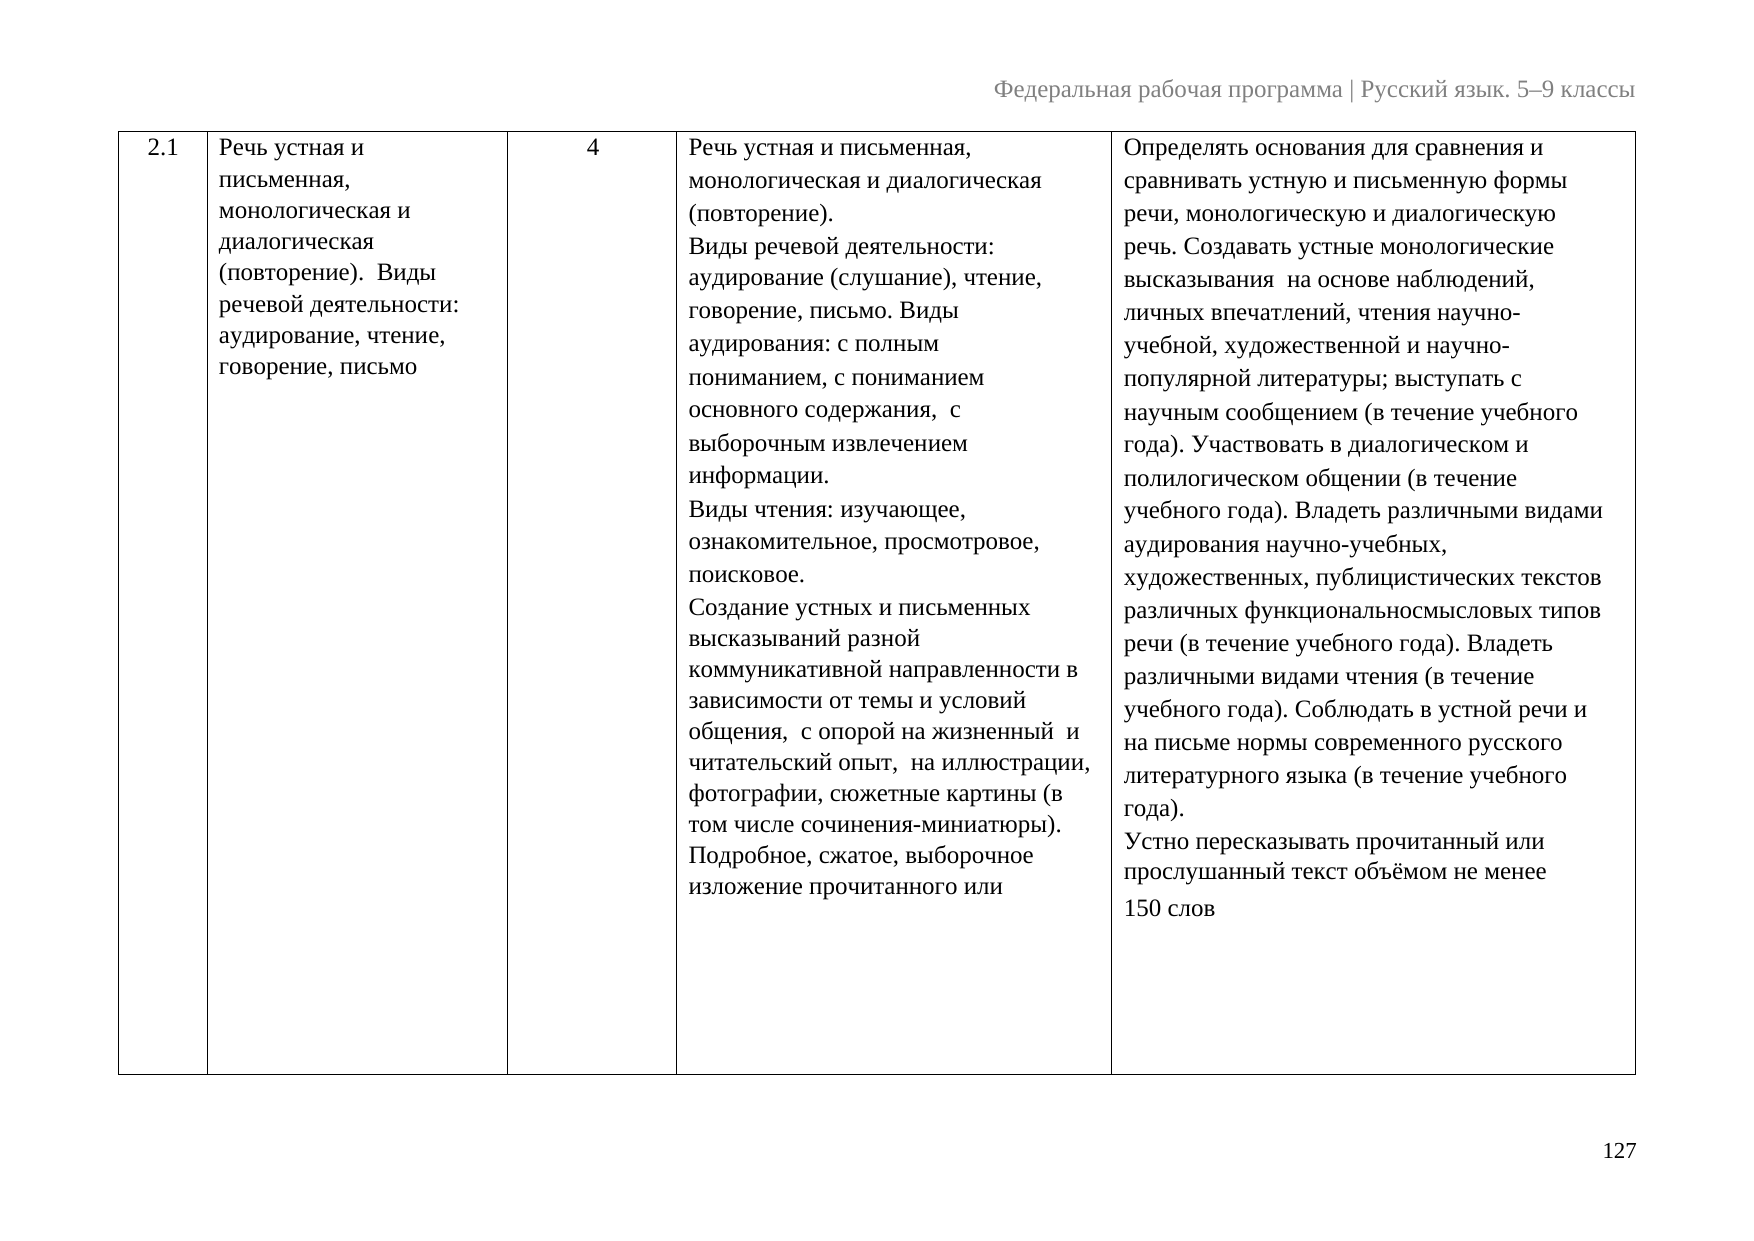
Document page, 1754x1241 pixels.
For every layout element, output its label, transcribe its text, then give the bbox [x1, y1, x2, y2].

table_cell Речь устная и письменная, монологическая и диалогическая (повторение). Виды речевой деятельности: аудирование (слушание), чтение, говорение, письмо. Виды аудирования: с полным пониманием, с пониманием основного содержания, с выборочным извлечением информации. Виды чтения: изучающее, ознакомительное, просмотровое, поисковое. Создание устных и письменных высказываний разной коммуникативной направленности в зависимости от темы и условий общения, с опорой на жизненный и читательский опыт, на иллюстрации, фотографии, сюжетные картины (в том числе сочинения-миниатюры). Подробное, сжатое, выборочное изложение прочитанного или [677, 132, 1111, 1074]
table_cell Определять основания для сравнения и сравнивать устную и письменную формы речи, монологическую и диалогическую речь. Создавать устные монологические высказывания на основе наблюдений, личных впечатлений, чтения научно- учебной, художественной и научно-популярной литературы; выступать с научным сообщением (в течение учебного года). Участвовать в диалогическом и полилогическом общении (в течение учебного года). Владеть различными видами аудирования научно-учебных, художественных, публицистических текстов различных функциональносмысловых типов речи (в течение учебного года). Владеть различными видами чтения (в течение учебного года). Соблюдать в устной речи и на письме нормы современного русского литературного языка (в течение учебного года). Устно пересказывать прочитанный или прослушанный текст объёмом не менее 150 слов [1112, 132, 1635, 1074]
table_cell 2.1 [119, 132, 207, 1074]
table_cell Речь устная и письменная, монологическая и диалогическая (повторение). Виды речевой деятельности: аудирование, чтение, говорение, письмо [208, 132, 507, 1074]
table_cell 4 [508, 132, 676, 1074]
